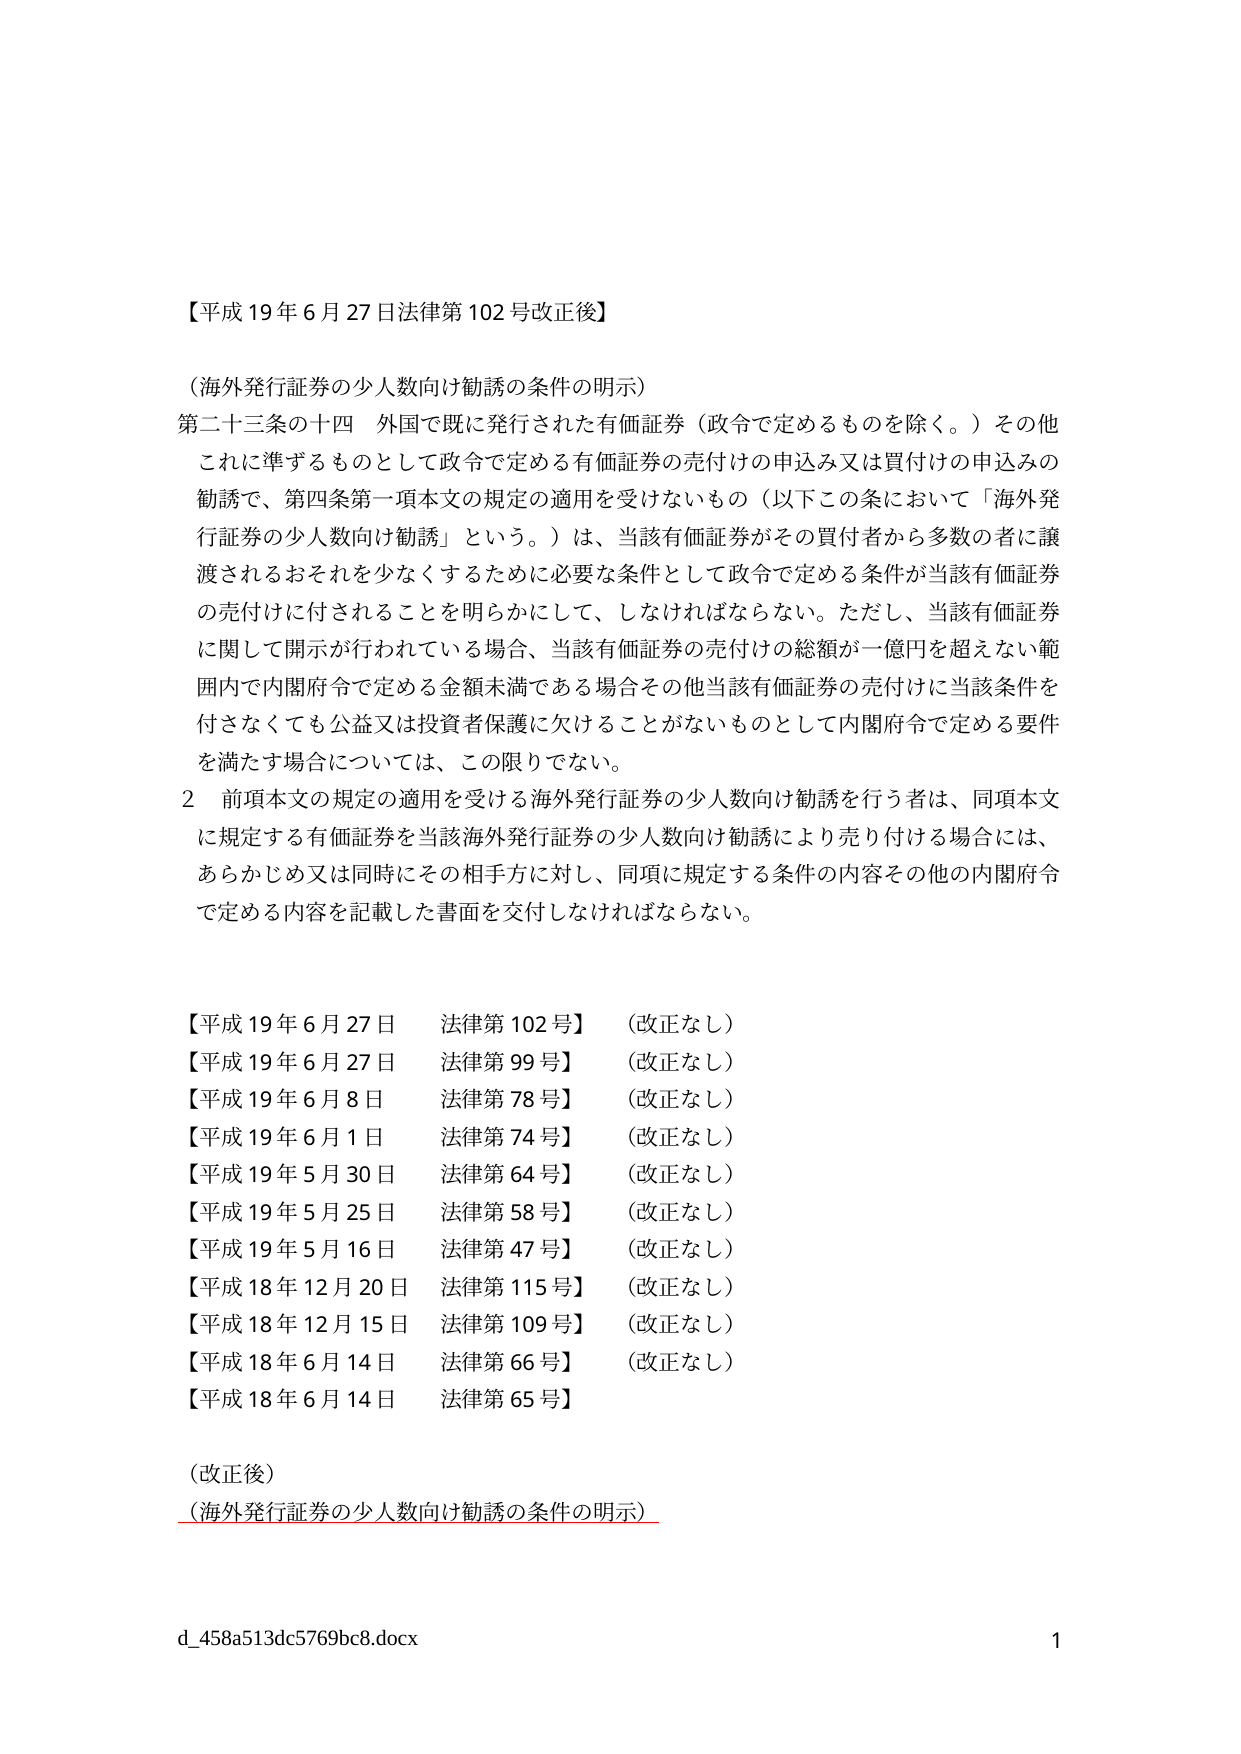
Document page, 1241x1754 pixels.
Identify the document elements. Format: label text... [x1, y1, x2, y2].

text 【平成19年6月1日 法律第74号】 （改正なし） [177, 1117, 1063, 1154]
text 【平成19年6月27日 法律第99号】 （改正なし） [177, 1042, 1063, 1079]
text 【平成18年12月20日 法律第115号】 （改正なし） [177, 1267, 1063, 1304]
text 【平成18年6月14日 法律第66号】 （改正なし） [177, 1342, 1063, 1379]
text 【平成18年6月14日 法律第65号】 [177, 1379, 1063, 1417]
text 【平成19年5月30日 法律第64号】 （改正なし） [177, 1154, 1063, 1192]
text 【平成19年6月27日 法律第102号】 （改正なし） [177, 1004, 1063, 1042]
text ２ 前項本文の規定の適用を受ける海外発行証券の少人数向け勧誘を行う者は、同項本文に規定する有価証券を当該海外発行証券の少人数向け勧誘により売り付ける場合には、あらかじめ又は同時にその相手方に対し、同項に規定する条件の内容その他の内閣府令で定める内容を記載した書面を交付しなければならない。 [177, 779, 1063, 929]
text 【平成19年6月8日 法律第78号】 （改正なし） [177, 1079, 1063, 1117]
text 【平成19年5月25日 法律第58号】 （改正なし） [177, 1192, 1063, 1229]
text 【平成18年12月15日 法律第109号】 （改正なし） [177, 1304, 1063, 1342]
text （海外発行証券の少人数向け勧誘の条件の明示） [177, 1492, 1063, 1529]
text 第二十三条の十四 外国で既に発行された有価証券（政令で定めるものを除く。）その他これに準ずるものとして政令で定める有価証券の売付けの申込み又は買付けの申込みの勧誘で、第四条第一項本文の規定の適用を受けないもの（以下この条において「海外発行証券の少人数向け勧誘」という。）は、当該有価証券がその買付者から多数の者に譲渡されるおそれを少なくするために必要な条件として政令で定める条件が当該有価証券の売付けに付されることを明らかにして、しなければならない。ただし、当該有価証券に関して開示が行われている場合、当該有価証券の売付けの総額が一億円を超えない範囲内で内閣府令で定める金額未満である場合その他当該有価証券の売付けに当該条件を付さなくても公益又は投資者保護に欠けることがないものとして内閣府令で定める要件を満たす場合については、この限りでない。 [177, 404, 1063, 779]
text 【平成19年6月27日法律第102号改正後】 [177, 292, 1063, 329]
text 【平成19年5月16日 法律第47号】 （改正なし） [177, 1229, 1063, 1267]
text （海外発行証券の少人数向け勧誘の条件の明示） [177, 367, 1063, 404]
text （改正後） [177, 1454, 1063, 1492]
